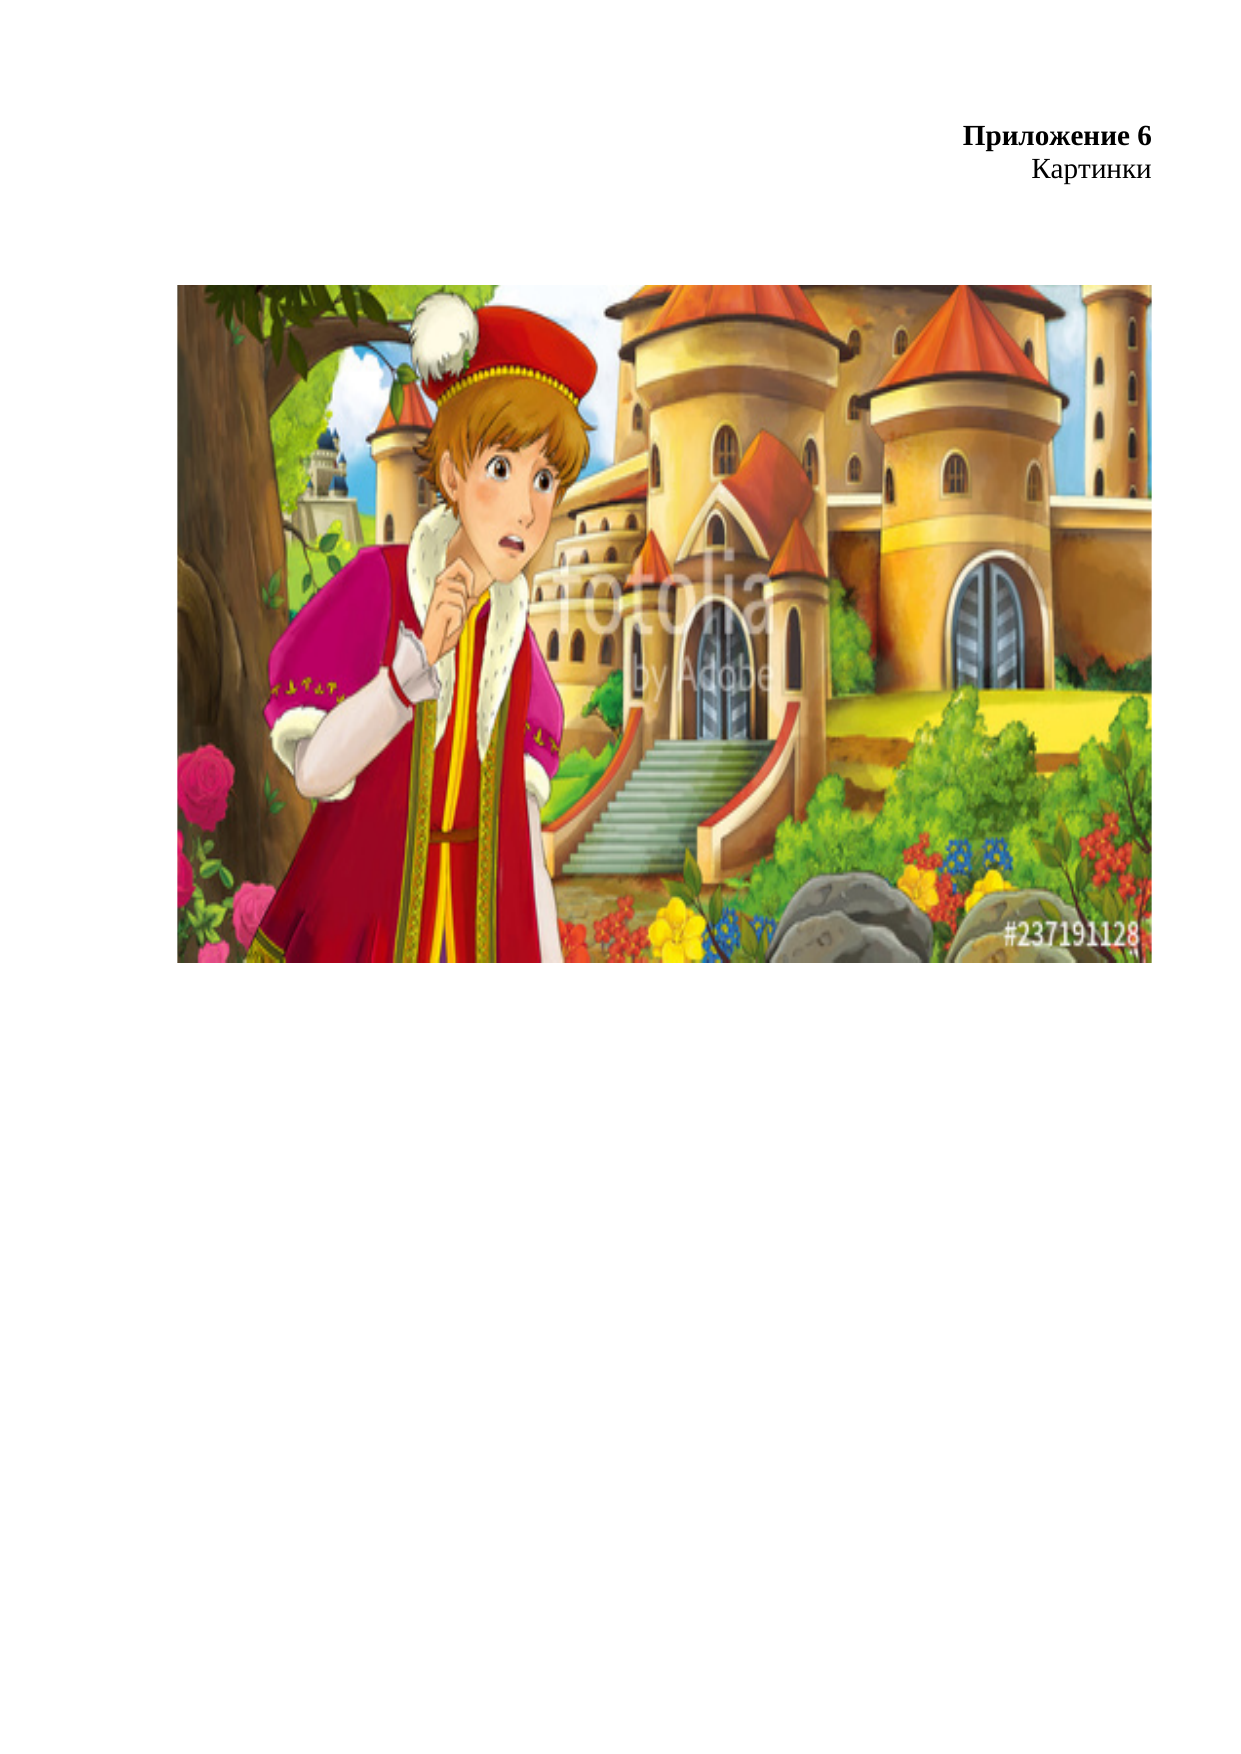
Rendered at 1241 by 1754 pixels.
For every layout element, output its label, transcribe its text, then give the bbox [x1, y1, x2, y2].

picture [177, 285, 1152, 963]
text Приложение 6 [177, 118, 1152, 152]
text Картинки [177, 152, 1152, 185]
